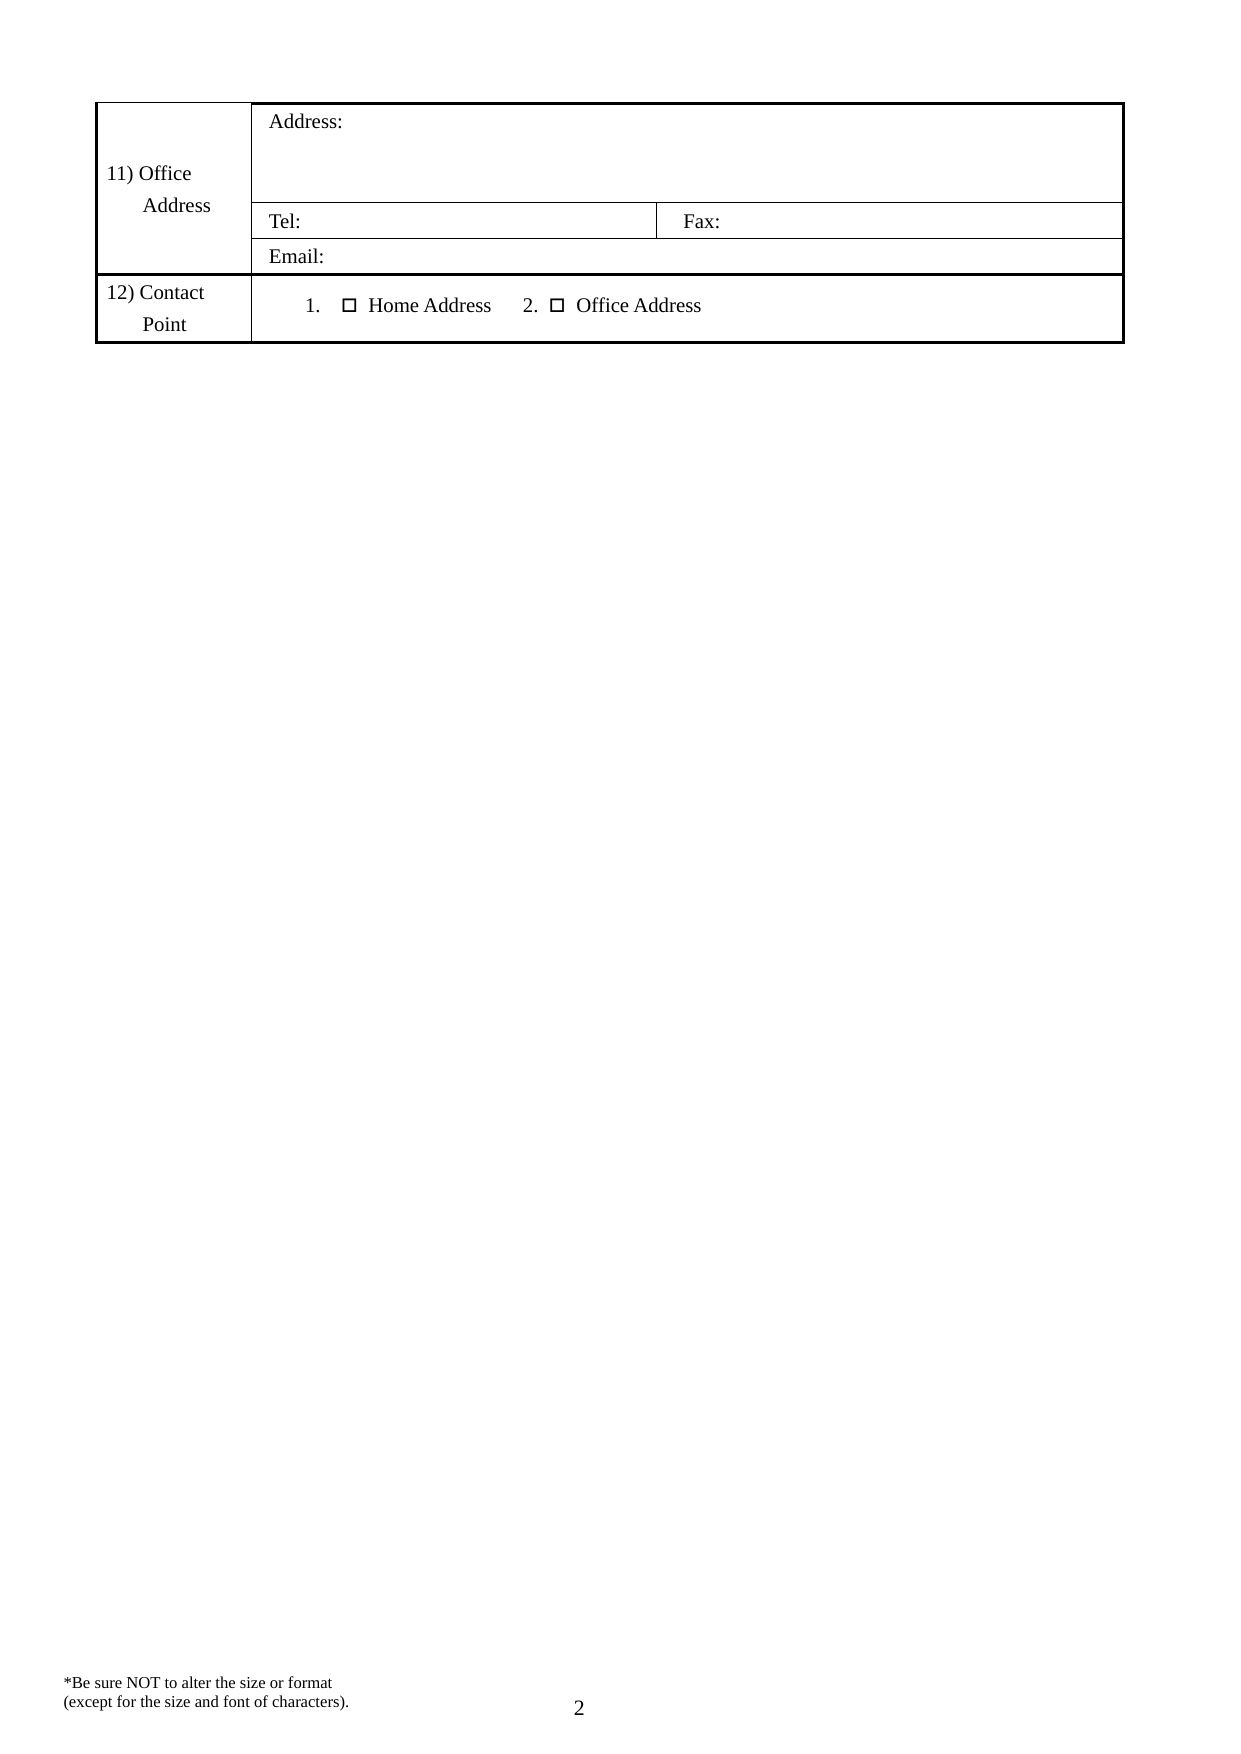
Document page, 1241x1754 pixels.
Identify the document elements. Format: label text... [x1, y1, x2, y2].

table_cell Email: [252, 239, 1122, 273]
table_cell Home Address 2. Office Address [252, 276, 1122, 341]
table_cell Fax: [657, 203, 1122, 237]
table_cell 12) Contact Point [98, 276, 251, 341]
table_cell 11) Office Address [98, 103, 251, 273]
table_cell Address: [252, 105, 1122, 202]
table_cell Tel: [252, 203, 656, 237]
